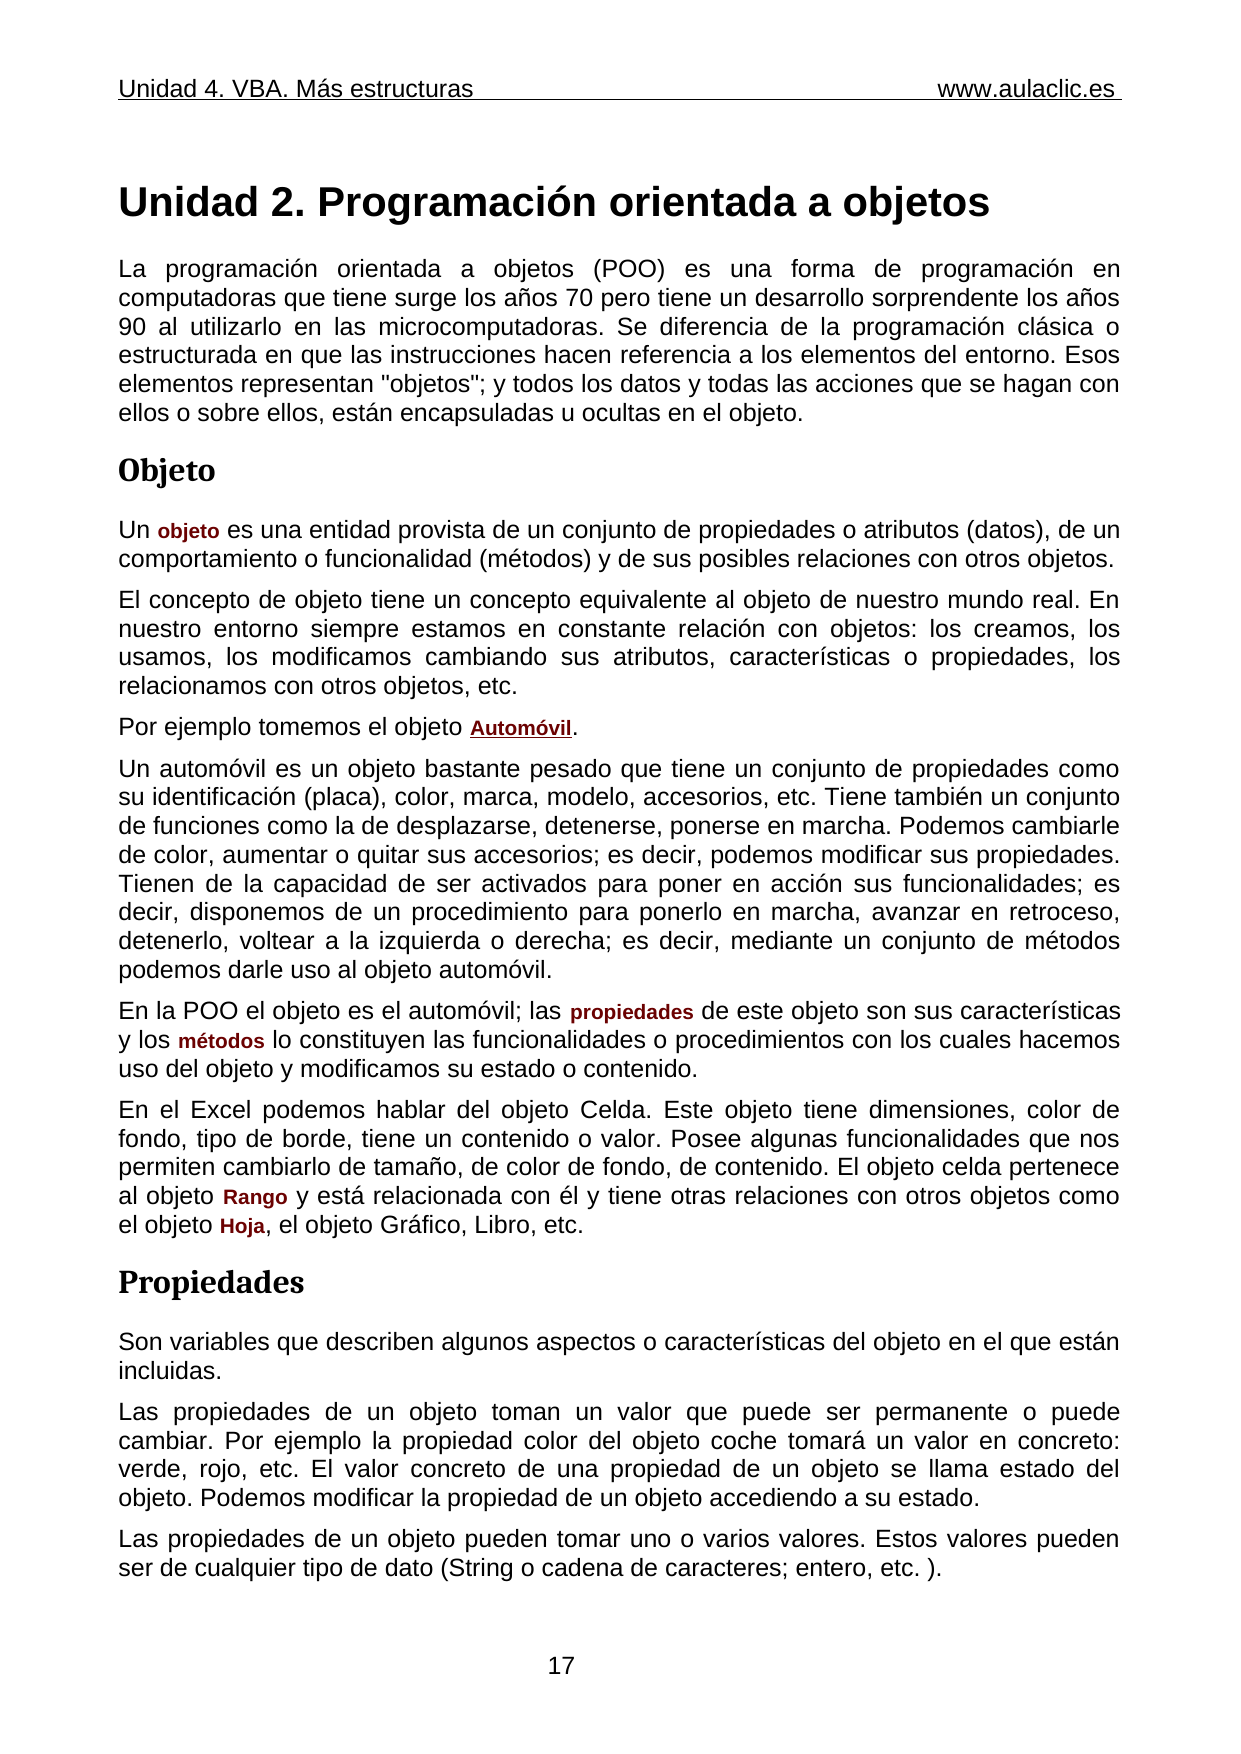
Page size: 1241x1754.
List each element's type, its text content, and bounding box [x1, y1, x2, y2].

text La programación orientada a objetos (POO) es una forma de programación en computadoras que tiene surge los años 70 pero tiene un desarrollo sorprendente los años 90 al utilizarlo en las microcomputadoras. Se diferencia de la programación clásica o estructurada en que las instrucciones hacen referencia a los elementos del entorno. Esos elementos representan "objetos"; y todos los datos y todas las acciones que se hagan con ellos o sobre ellos, están encapsuladas u ocultas en el objeto. [118, 254, 1122, 426]
text Las propiedades de un objeto toman un valor que puede ser permanente o puede cambiar. Por ejemplo la propiedad color del objeto coche tomará un valor en concreto: verde, rojo, etc. El valor concreto de una propiedad de un objeto se llama estado del objeto. Podemos modificar la propiedad de un objeto accediendo a su estado. [118, 1397, 1122, 1512]
text Un automóvil es un objeto bastante pesado que tiene un conjunto de propiedades como su identificación (placa), color, marca, modelo, accesorios, etc. Tiene también un conjunto de funciones como la de desplazarse, detenerse, ponerse en marcha. Podemos cambiarle de color, aumentar o quitar sus accesorios; es decir, podemos modificar sus propiedades. Tienen de la capacidad de ser activados para poner en acción sus funcionalidades; es decir, disponemos de un procedimiento para ponerlo en marcha, avanzar en retroceso, detenerlo, voltear a la izquierda o derecha; es decir, mediante un conjunto de métodos podemos darle uso al objeto automóvil. [118, 753, 1122, 983]
text El concepto de objeto tiene un concepto equivalente al objeto de nuestro mundo real. En nuestro entorno siempre estamos en constante relación con objetos: los creamos, los usamos, los modificamos cambiando sus atributos, características o propiedades, los relacionamos con otros objetos, etc. [118, 585, 1122, 700]
subtitle Propiedades [118, 1263, 1122, 1302]
text Son variables que describen algunos aspectos o características del objeto en el que están incluidas. [118, 1327, 1122, 1384]
text Las propiedades de un objeto pueden tomar uno o varios valores. Estos valores pueden ser de cualquier tipo de dato (String o cadena de caracteres; entero, etc. ). [118, 1524, 1122, 1582]
text En la POO el objeto es el automóvil; las propiedades de este objeto son sus características y los métodos lo constituyen las funcionalidades o procedimientos con los cuales hacemos uso del objeto y modificamos su estado o contenido. [118, 996, 1122, 1082]
subtitle Objeto [118, 451, 1122, 490]
subtitle Unidad 2. Programación orientada a objetos [118, 177, 1122, 225]
text Por ejemplo tomemos el objeto Automóvil. [118, 712, 1122, 741]
text Un objeto es una entidad provista de un conjunto de propiedades o atributos (datos), de un comportamiento o funcionalidad (métodos) y de sus posibles relaciones con otros objetos. [118, 515, 1122, 572]
text En el Excel podemos hablar del objeto Celda. Este objeto tiene dimensiones, color de fondo, tipo de borde, tiene un contenido o valor. Posee algunas funcionalidades que nos permiten cambiarlo de tamaño, de color de fondo, de contenido. El objeto celda pertenece al objeto Rango y está relacionada con él y tiene otras relaciones con otros objetos como el objeto Hoja, el objeto Gráfico, Libro, etc. [118, 1095, 1122, 1238]
